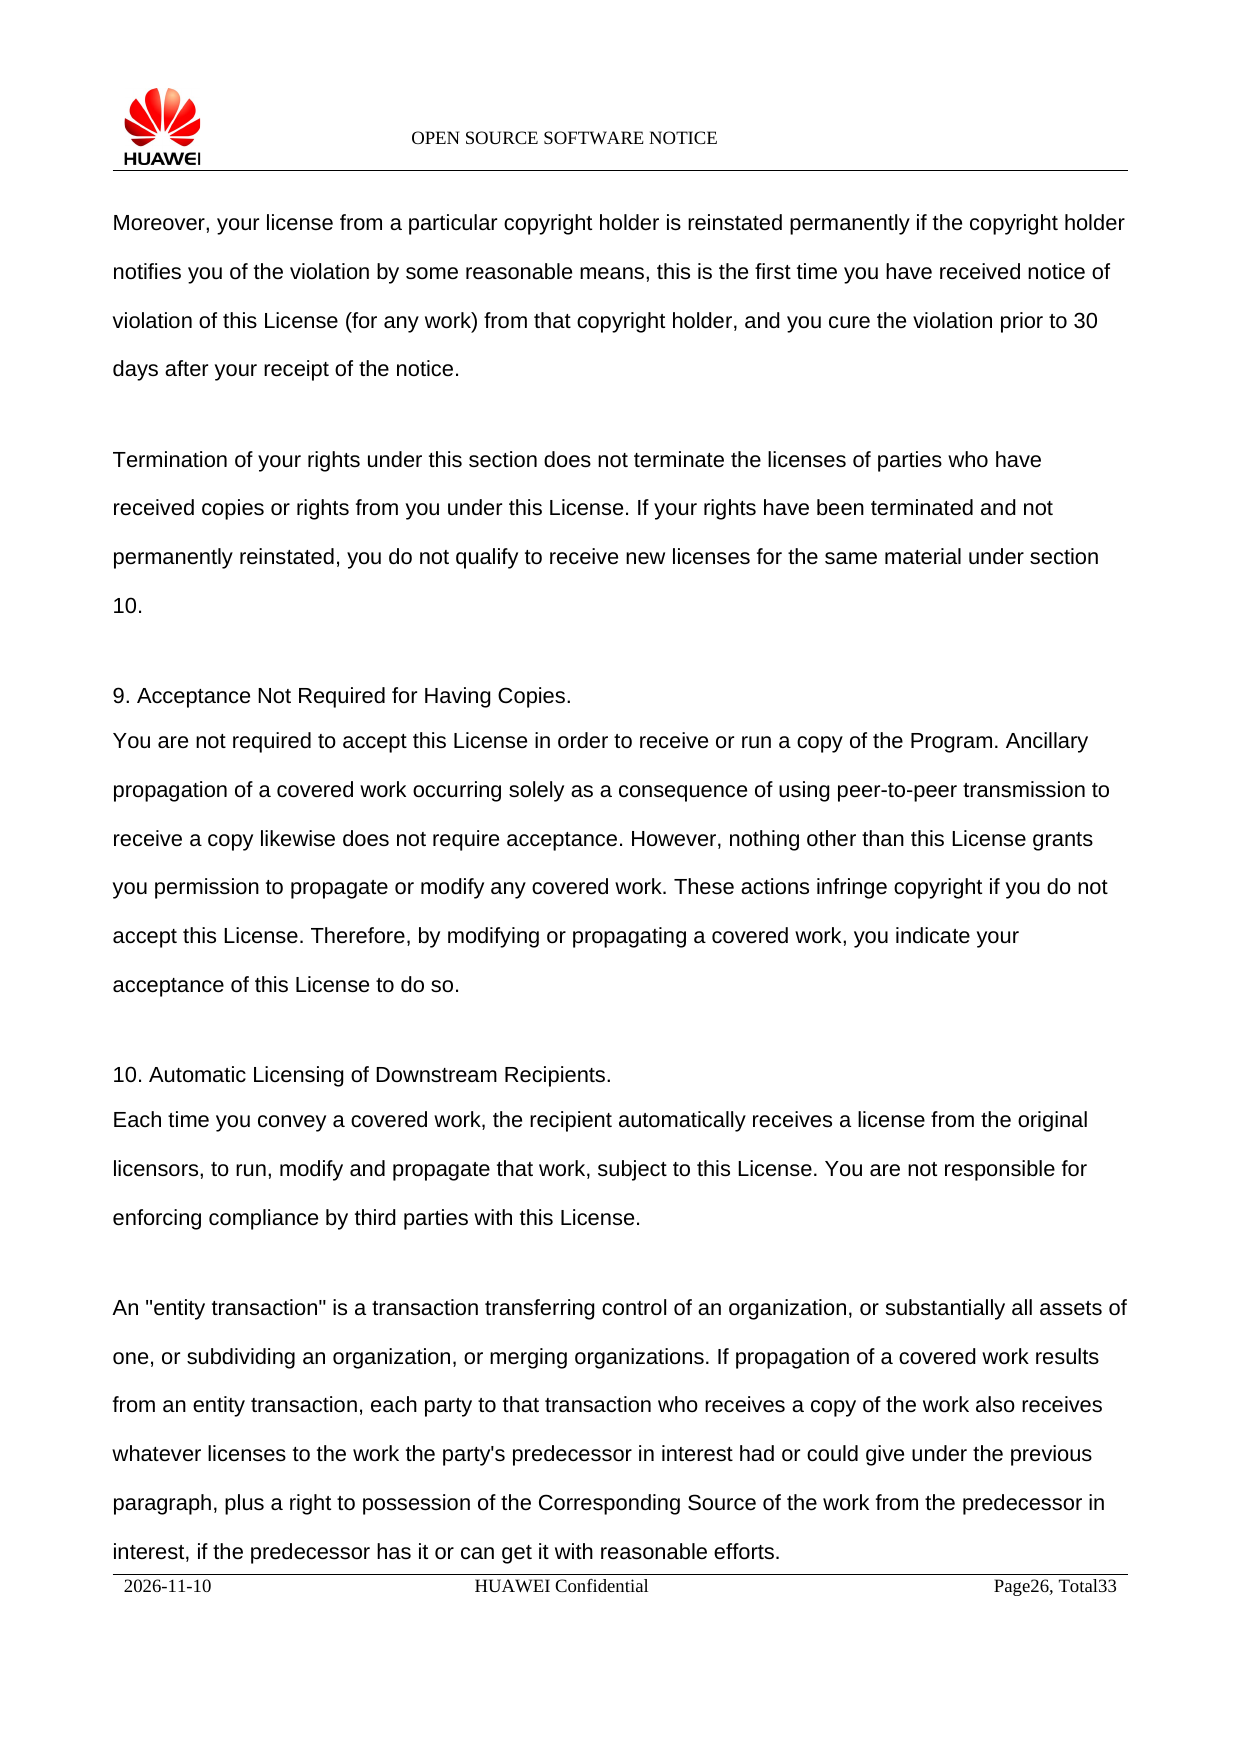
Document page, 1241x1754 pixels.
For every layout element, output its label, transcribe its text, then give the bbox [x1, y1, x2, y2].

text 9. Acceptance Not Required for Having Copies. [112, 679, 1128, 712]
text 10. Automatic Licensing of Downstream Recipients. [112, 1058, 1128, 1091]
text An "entity transaction" is a transaction transferring control of an organization, or substantially all assets of one, or subdividing an organization, or merging organizations. If propagation of a covered work results from an entity transaction, each party to that transaction who receives a copy of the work also receives whatever licenses to the work the party's predecessor in interest had or could give under the previous paragraph, plus a right to possession of the Corresponding Source of the work from the predecessor in interest, if the predecessor has it or can get it with reasonable efforts. [112, 1291, 1128, 1567]
picture [124, 88, 201, 165]
text Each time you convey a covered work, the recipient automatically receives a license from the original licensors, to run, modify and propagate that work, subject to this License. You are not responsible for enforcing compliance by third parties with this License. [112, 1103, 1128, 1233]
text Moreover, your license from a particular copyright holder is reinstated permanently if the copyright holder notifies you of the violation by some reasonable means, this is the first time you have received notice of violation of this License (for any work) from that copyright holder, and you cure the violation prior to 30 days after your receipt of the notice. [112, 206, 1128, 385]
text You are not required to accept this License in order to receive or run a copy of the Program. Ancillary propagation of a covered work occurring solely as a consequence of using peer-to-peer transmission to receive a copy likewise does not require acceptance. However, nothing other than this License grants you permission to propagate or modify any covered work. These actions infringe copyright if you do not accept this License. Therefore, by modifying or propagating a covered work, you indicate your acceptance of this License to do so. [112, 724, 1128, 1001]
text Termination of your rights under this section does not terminate the licenses of parties who have received copies or rights from you under this License. If your rights have been terminated and not permanently reinstated, you do not qualify to receive new licenses for the same material under section 10. [112, 443, 1128, 622]
